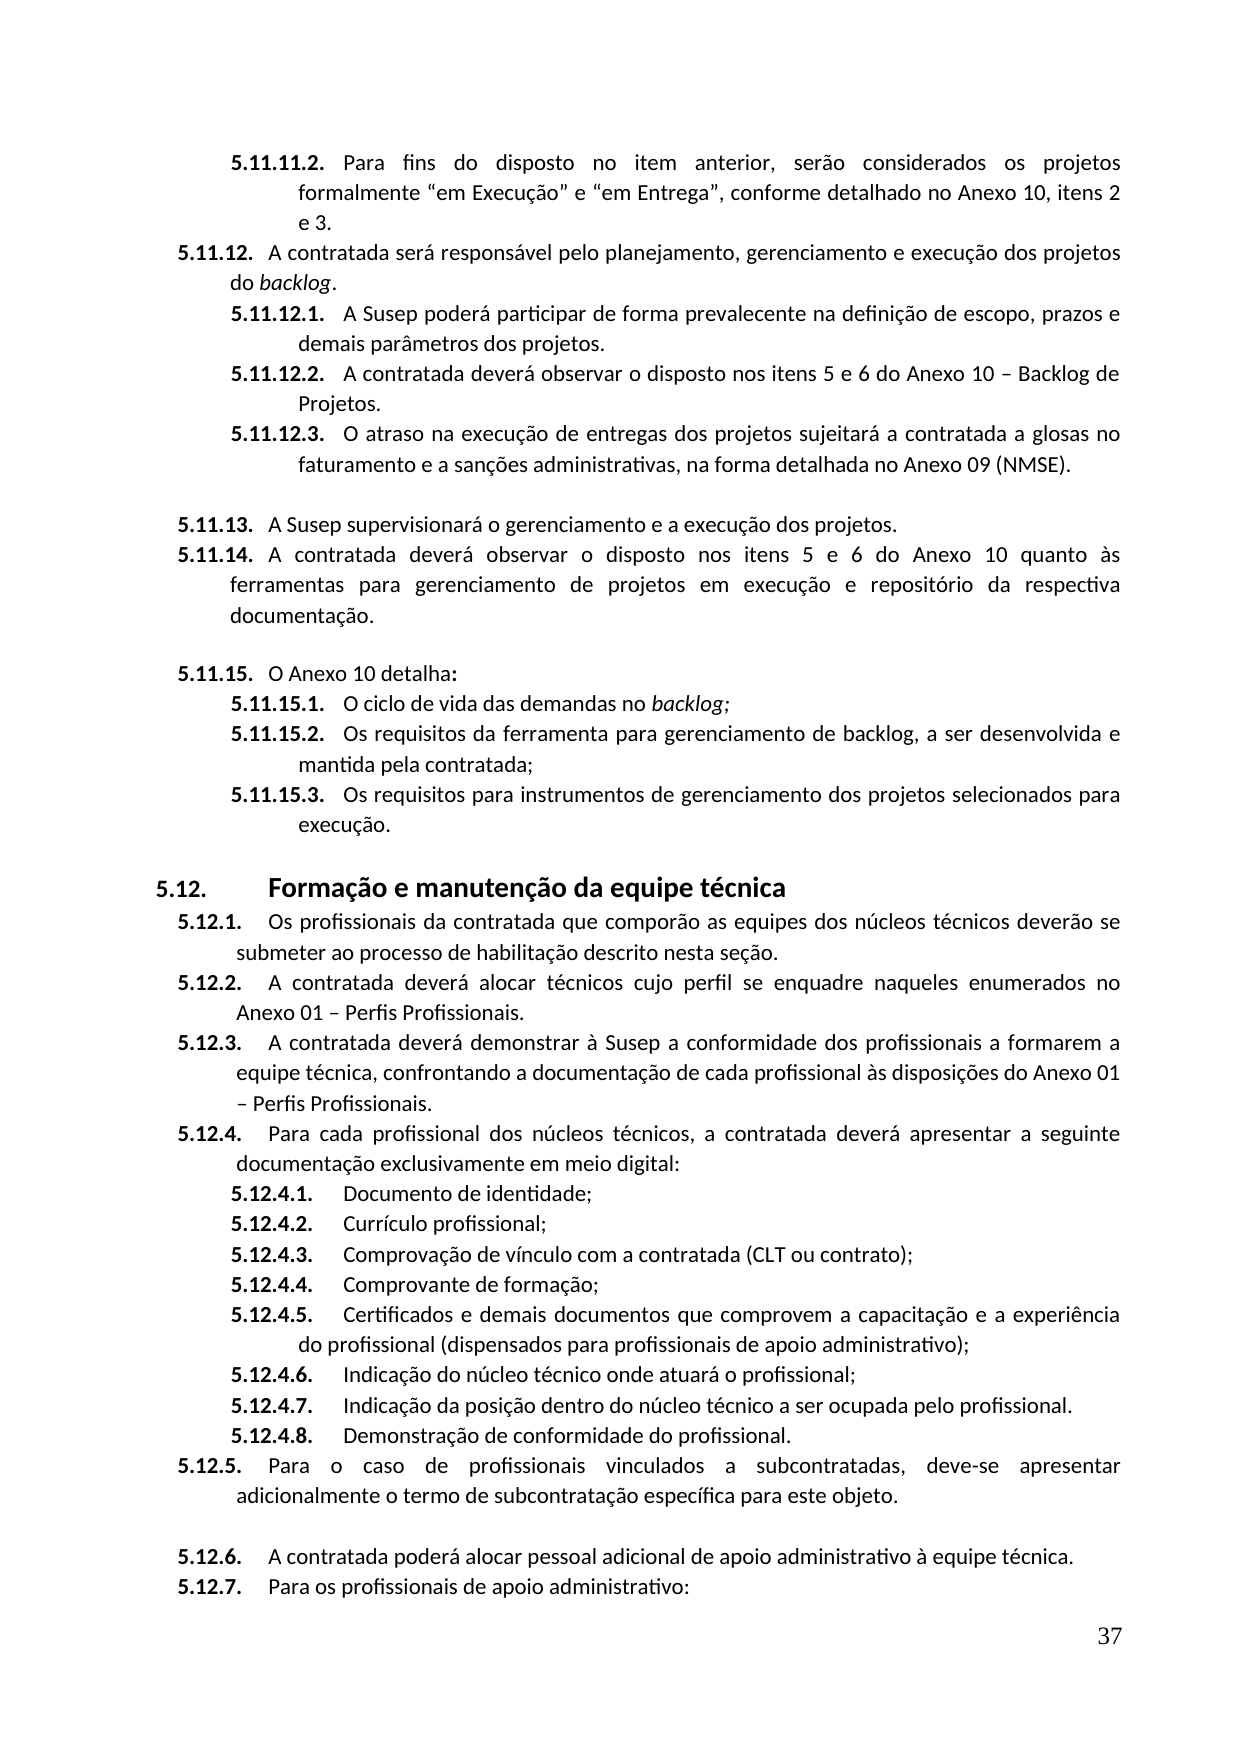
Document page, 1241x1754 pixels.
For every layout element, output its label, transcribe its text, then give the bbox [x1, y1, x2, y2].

list Indicação da posição dentro do núcleo técnico a ser ocupada pelo profissional. [231, 1391, 1122, 1419]
list Indicação do núcleo técnico onde atuará o profissional; [231, 1361, 1122, 1389]
list Os profissionais da contratada que comporão as equipes dos núcleos técnicos deverão se submeter ao processo de habilitação descrito nesta seção. [177, 907, 1122, 966]
list O atraso na execução de entregas dos projetos sujeitará a contratada a glosas no faturamento e a sanções administrativas, na forma detalhada no Anexo 09 (NMSE). [231, 419, 1122, 478]
list O ciclo de vida das demandas no backlog; [231, 689, 1122, 717]
list Comprovante de formação; [231, 1270, 1122, 1298]
list Documento de identidade; [231, 1179, 1122, 1207]
list Para cada profissional dos núcleos técnicos, a contratada deverá apresentar a seguinte documentação exclusivamente em meio digital: [177, 1119, 1122, 1177]
list A contratada deverá observar o disposto nos itens 5 e 6 do Anexo 10 quanto às ferramentas para gerenciamento de projetos em execução e repositório da respectiva documentação. [177, 540, 1122, 629]
list A contratada deverá alocar técnicos cujo perfil se enquadre naqueles enumerados no Anexo 01 – Perfis Profissionais. [177, 968, 1122, 1026]
list A Susep supervisionará o gerenciamento e a execução dos projetos. [177, 510, 1122, 538]
list Certificados e demais documentos que comprovem a capacitação e a experiência do profissional (dispensados para profissionais de apoio administrativo); [231, 1300, 1122, 1358]
list Os requisitos para instrumentos de gerenciamento dos projetos selecionados para execução. [231, 780, 1122, 838]
list Formação e manutenção da equipe técnica [156, 869, 1122, 905]
list A contratada deverá demonstrar à Susep a conformidade dos profissionais a formarem a equipe técnica, confrontando a documentação de cada profissional às disposições do Anexo 01 – Perfis Profissionais. [177, 1028, 1122, 1117]
list A Susep poderá participar de forma prevalecente na definição de escopo, prazos e demais parâmetros dos projetos. [231, 299, 1122, 357]
list Demonstração de conformidade do profissional. [231, 1421, 1122, 1449]
list A contratada poderá alocar pessoal adicional de apoio administrativo à equipe técnica. [177, 1542, 1122, 1570]
list O Anexo 10 detalha: [177, 659, 1122, 687]
list Para fins do disposto no item anterior, serão considerados os projetos formalmente “em Execução” e “em Entrega”, conforme detalhado no Anexo 10, itens 2 e 3. [231, 148, 1122, 236]
list Comprovação de vínculo com a contratada (CLT ou contrato); [231, 1240, 1122, 1268]
list A contratada deverá observar o disposto nos itens 5 e 6 do Anexo 10 – Backlog de Projetos. [231, 359, 1122, 417]
list Os requisitos da ferramenta para gerenciamento de backlog, a ser desenvolvida e mantida pela contratada; [231, 719, 1122, 778]
list Para os profissionais de apoio administrativo: [177, 1572, 1122, 1600]
list Currículo profissional; [231, 1209, 1122, 1238]
list A contratada será responsável pelo planejamento, gerenciamento e execução dos projetos do backlog. [177, 238, 1122, 297]
list Para o caso de profissionais vinculados a subcontratadas, deve-se apresentar adicionalmente o termo de subcontratação específica para este objeto. [177, 1451, 1122, 1509]
